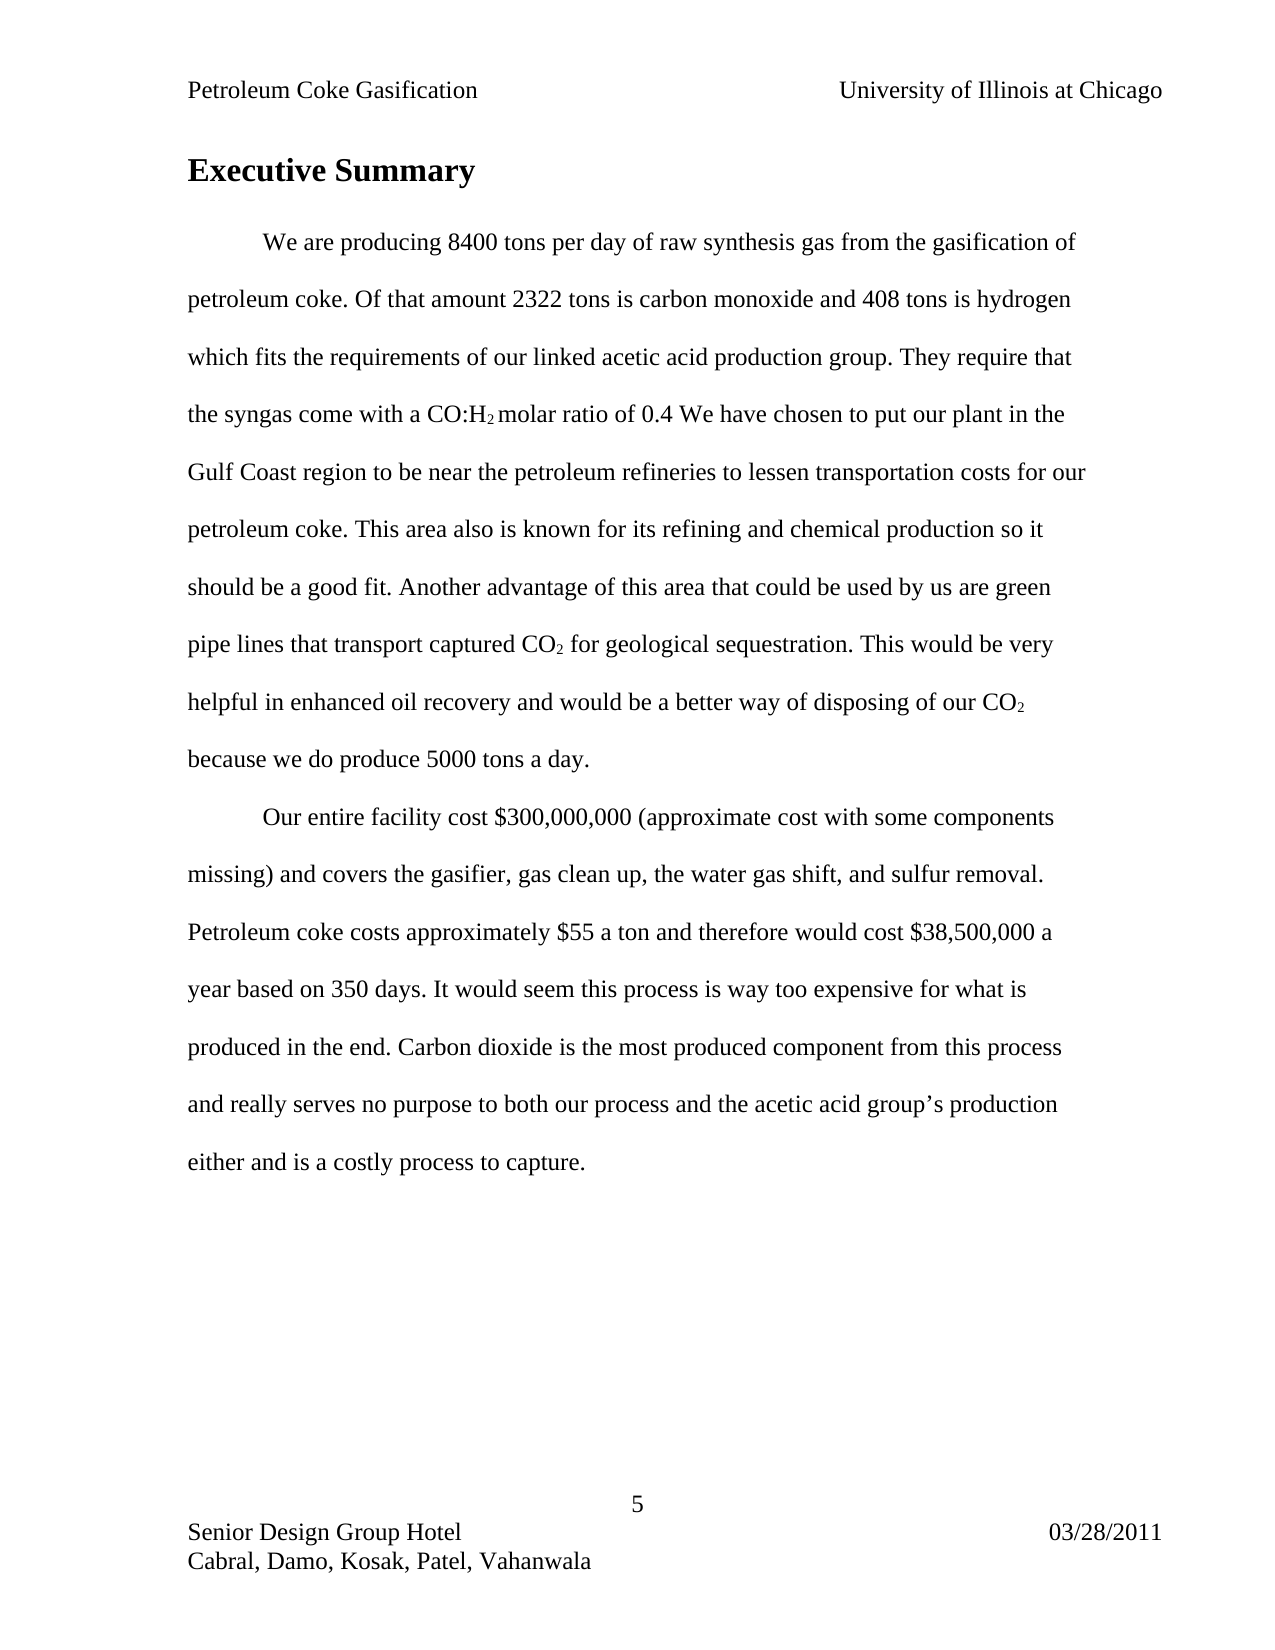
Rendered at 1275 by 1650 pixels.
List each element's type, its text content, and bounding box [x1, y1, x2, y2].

text Our entire facility cost $300,000,000 (approximate cost with some components missing) and covers the gasifier, gas clean up, the water gas shift, and sulfur removal. Petroleum coke costs approximately $55 a ton and therefore would cost $38,500,000 a year based on 350 days. It would seem this process is way too expensive for what is produced in the end. Carbon dioxide is the most produced component from this process and really serves no purpose to both our process and the acetic acid group’s production either and is a costly process to capture. [187, 802, 1087, 1175]
text Executive Summary [187, 150, 1087, 188]
text We are producing 8400 tons per day of raw synthesis gas from the gasification of petroleum coke. Of that amount 2322 tons is carbon monoxide and 408 tons is hydrogen which fits the requirements of our linked acetic acid production group. They require that the syngas come with a CO:H2 molar ratio of 0.4 We have chosen to put our plant in the Gulf Coast region to be near the petroleum refineries to lessen transportation costs for our petroleum coke. This area also is known for its refining and chemical production so it should be a good fit. Another advantage of this area that could be used by us are green pipe lines that transport captured CO2 for geological sequestration. This would be very helpful in enhanced oil recovery and would be a better way of disposing of our CO2 because we do produce 5000 tons a day. [187, 227, 1087, 773]
